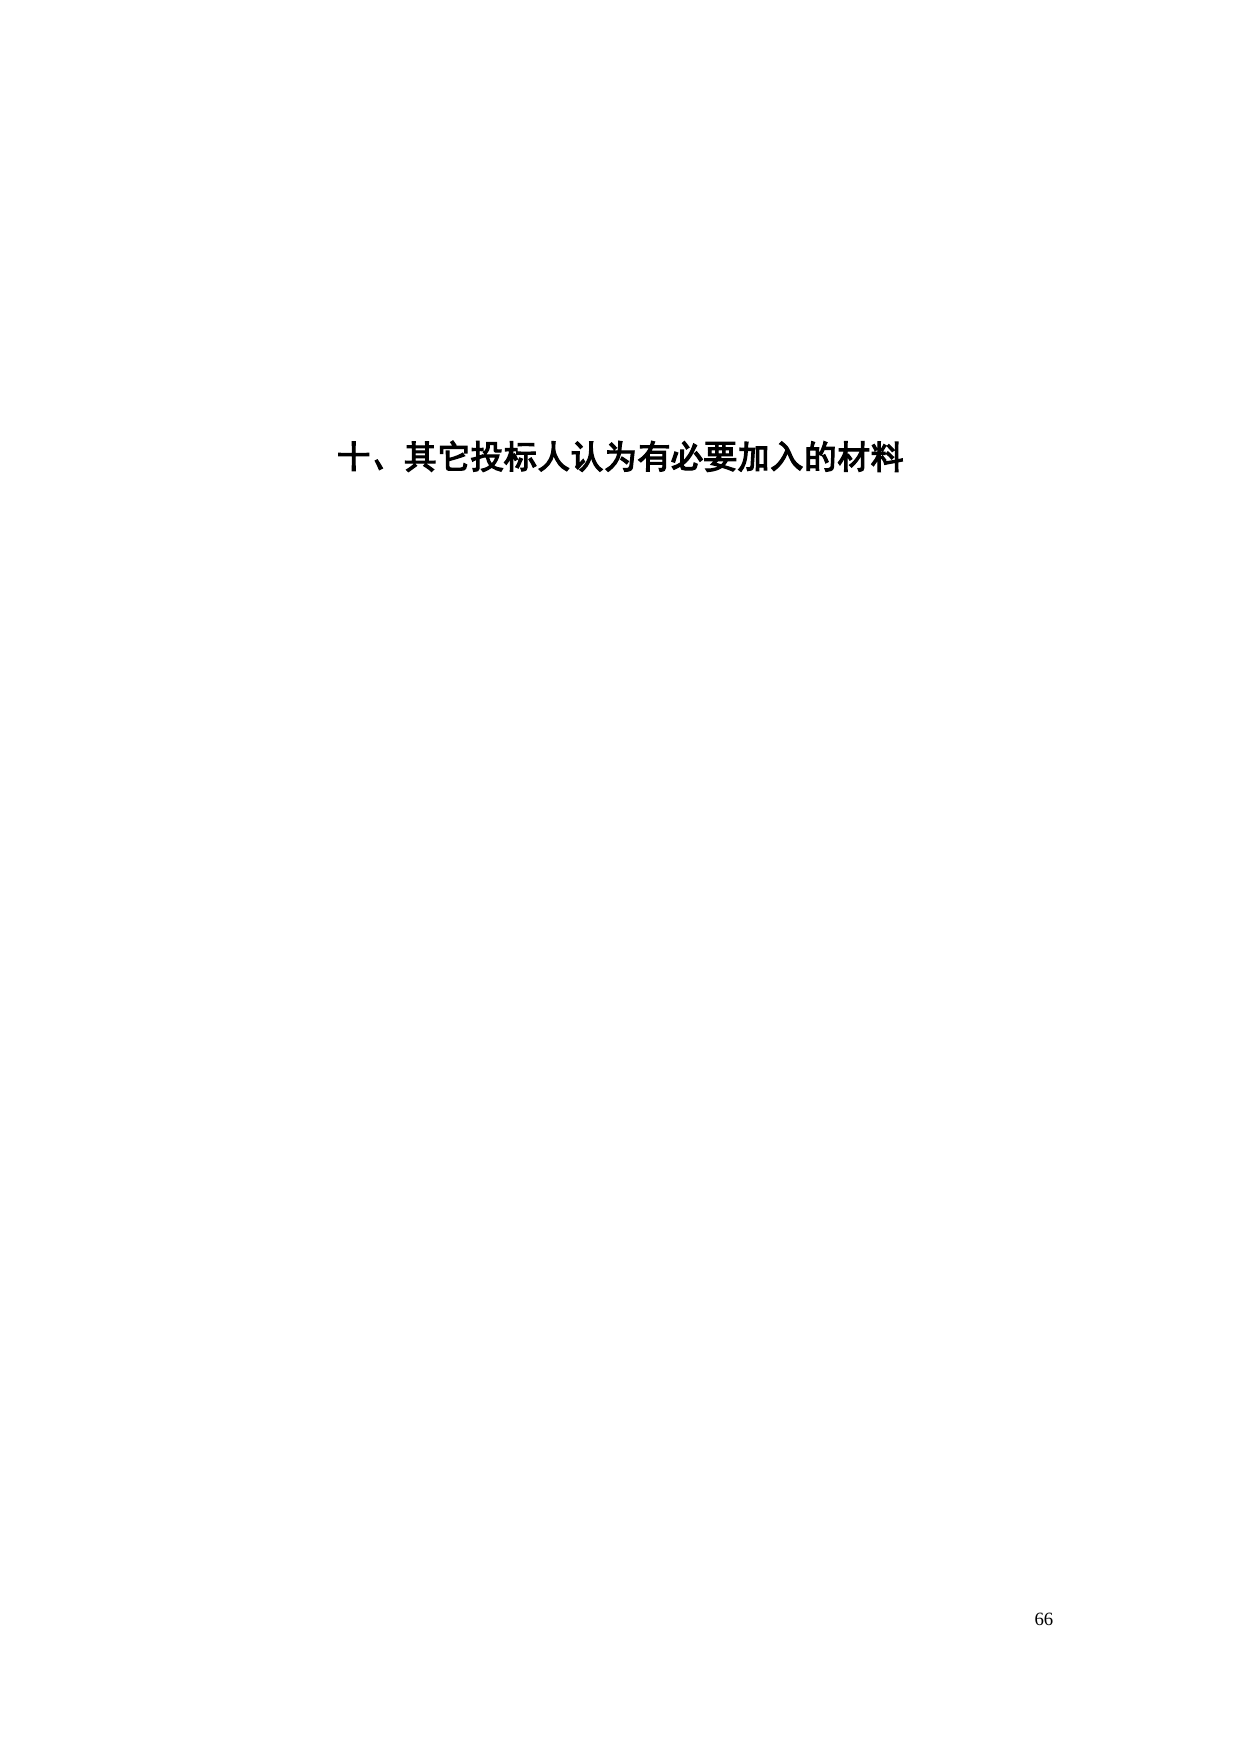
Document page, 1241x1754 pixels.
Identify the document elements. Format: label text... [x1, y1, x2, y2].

text 十、其它投标人认为有必要加入的材料 [187, 435, 1053, 473]
